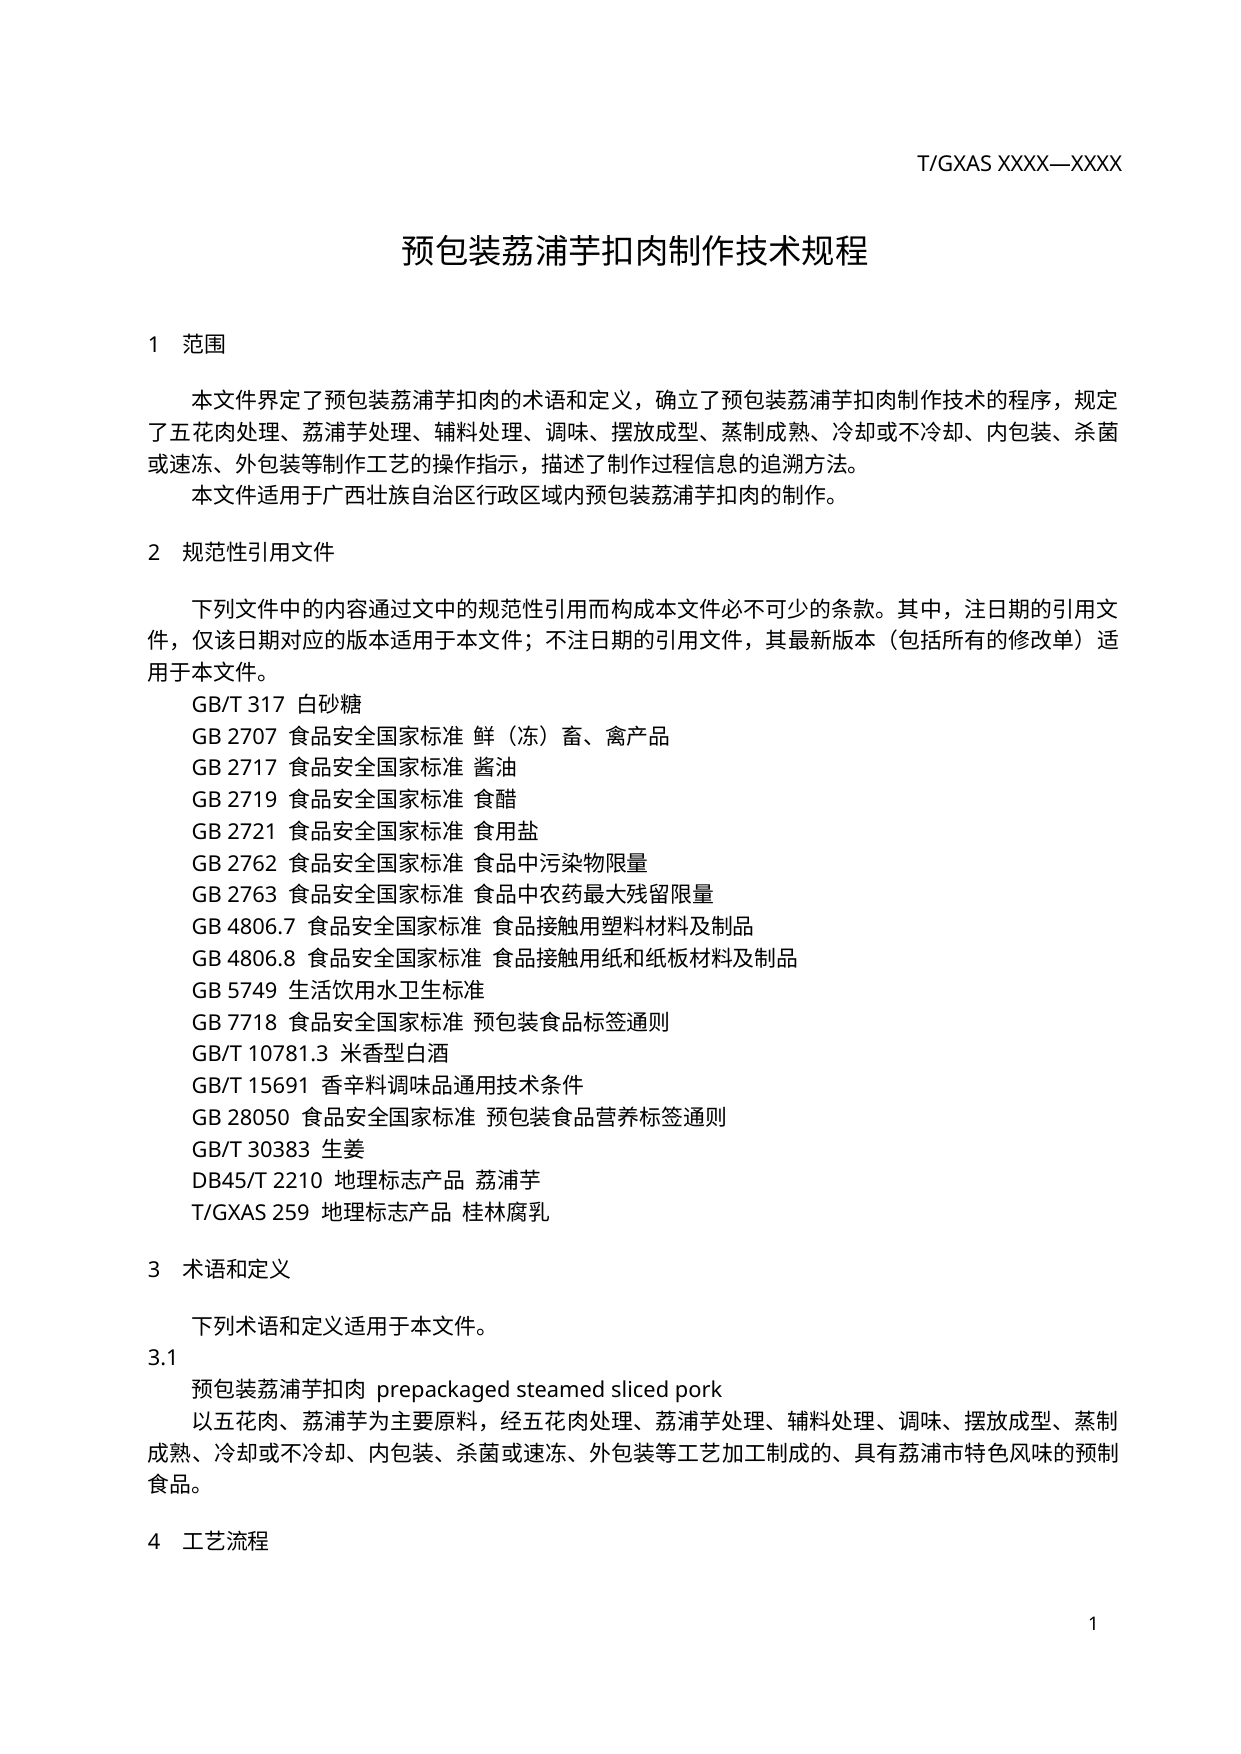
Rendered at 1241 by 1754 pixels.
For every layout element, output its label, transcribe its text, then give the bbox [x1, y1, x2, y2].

text GB/T 30383 生姜 [148, 1132, 1122, 1163]
text T/GXAS 259 地理标志产品 桂林腐乳 [148, 1195, 1122, 1227]
text GB 2717 食品安全国家标准 酱油 [148, 750, 1122, 782]
text 以五花肉、荔浦芋为主要原料，经五花肉处理、荔浦芋处理、辅料处理、调味、摆放成型、蒸制成熟、冷却或不冷却、内包装、杀菌或速冻、外包装等工艺加工制成的、具有荔浦市特色风味的预制食品。 [148, 1404, 1122, 1499]
text 本文件界定了预包装荔浦芋扣肉的术语和定义，确立了预包装荔浦芋扣肉制作技术的程序，规定了五花肉处理、荔浦芋处理、辅料处理、调味、摆放成型、蒸制成熟、冷却或不冷却、内包装、杀菌或速冻、外包装等制作工艺的操作指示，描述了制作过程信息的追溯方法。 [148, 383, 1122, 478]
text GB 2721 食品安全国家标准 食用盐 [148, 814, 1122, 846]
text GB 4806.7 食品安全国家标准 食品接触用塑料材料及制品 [148, 909, 1122, 941]
text GB 2707 食品安全国家标准 鲜（冻）畜、禽产品 [148, 719, 1122, 750]
text GB 28050 食品安全国家标准 预包装食品营养标签通则 [148, 1100, 1122, 1132]
text 本文件适用于广西壮族自治区行政区域内预包装荔浦芋扣肉的制作。 [148, 478, 1122, 510]
text 工艺流程 [148, 1524, 1122, 1556]
text GB 2719 食品安全国家标准 食醋 [148, 782, 1122, 814]
text GB/T 317 白砂糖 [148, 687, 1122, 719]
text 范围 [148, 327, 1122, 358]
text GB 2763 食品安全国家标准 食品中农药最大残留限量 [148, 877, 1122, 909]
text GB 2762 食品安全国家标准 食品中污染物限量 [148, 846, 1122, 877]
text 预包装荔浦芋扣肉 prepackaged steamed sliced pork [148, 1340, 1122, 1404]
text GB 5749 生活饮用水卫生标准 [148, 973, 1122, 1004]
text GB/T 15691 香辛料调味品通用技术条件 [148, 1068, 1122, 1100]
text GB 4806.8 食品安全国家标准 食品接触用纸和纸板材料及制品 [148, 941, 1122, 973]
text 规范性引用文件 [148, 535, 1122, 567]
text GB/T 10781.3 米香型白酒 [148, 1036, 1122, 1068]
text 术语和定义 [148, 1252, 1122, 1284]
text DB45/T 2210 地理标志产品 荔浦芋 [148, 1163, 1122, 1195]
text GB 7718 食品安全国家标准 预包装食品标签通则 [148, 1004, 1122, 1036]
